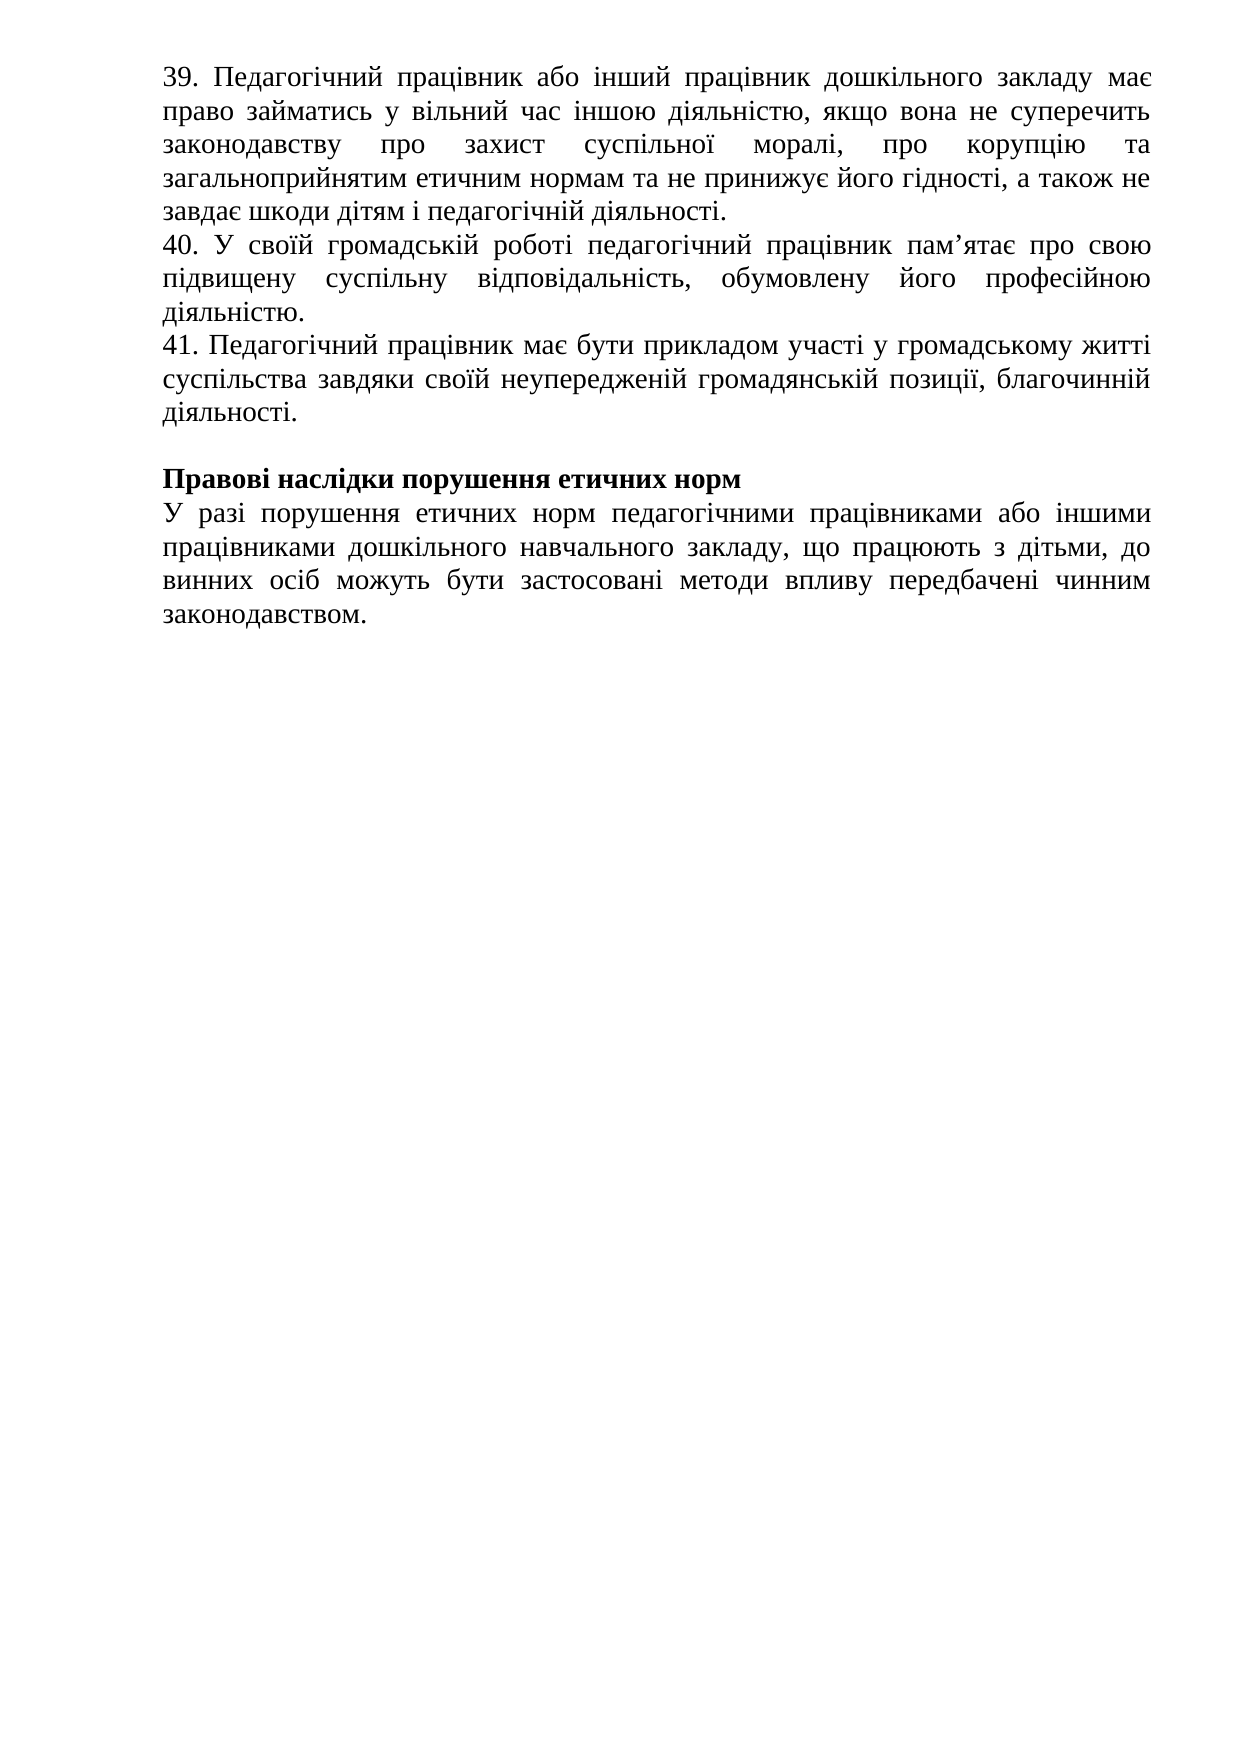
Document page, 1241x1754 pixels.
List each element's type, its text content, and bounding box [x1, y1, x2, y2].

text 41. Педагогічний працівник має бути прикладом участі у громадському житті суспільства завдяки своїй неупередженій громадянській позиції, благочинній діяльності. [162, 327, 1152, 428]
text Правові наслідки порушення етичних норм [162, 462, 1152, 495]
text 39. Педагогічний працівник або інший працівник дошкільного закладу має право займатись у вільний час іншою діяльністю, якщо вона не суперечить законодавству про захист суспільної моралі, про корупцію та загальноприйнятим етичним нормам та не принижує його гідності, а також не завдає шкоди дітям і педагогічній діяльності. [162, 59, 1152, 227]
text У разі порушення етичних норм педагогічними працівниками або іншими працівниками дошкільного навчального закладу, що працюють з дітьми, до винних осіб можуть бути застосовані методи впливу передбачені чинним законодавством. [162, 495, 1152, 629]
text 40. У своїй громадській роботі педагогічний працівник пам’ятає про свою підвищену суспільну відповідальність, обумовлену його професійною діяльністю. [162, 227, 1152, 327]
